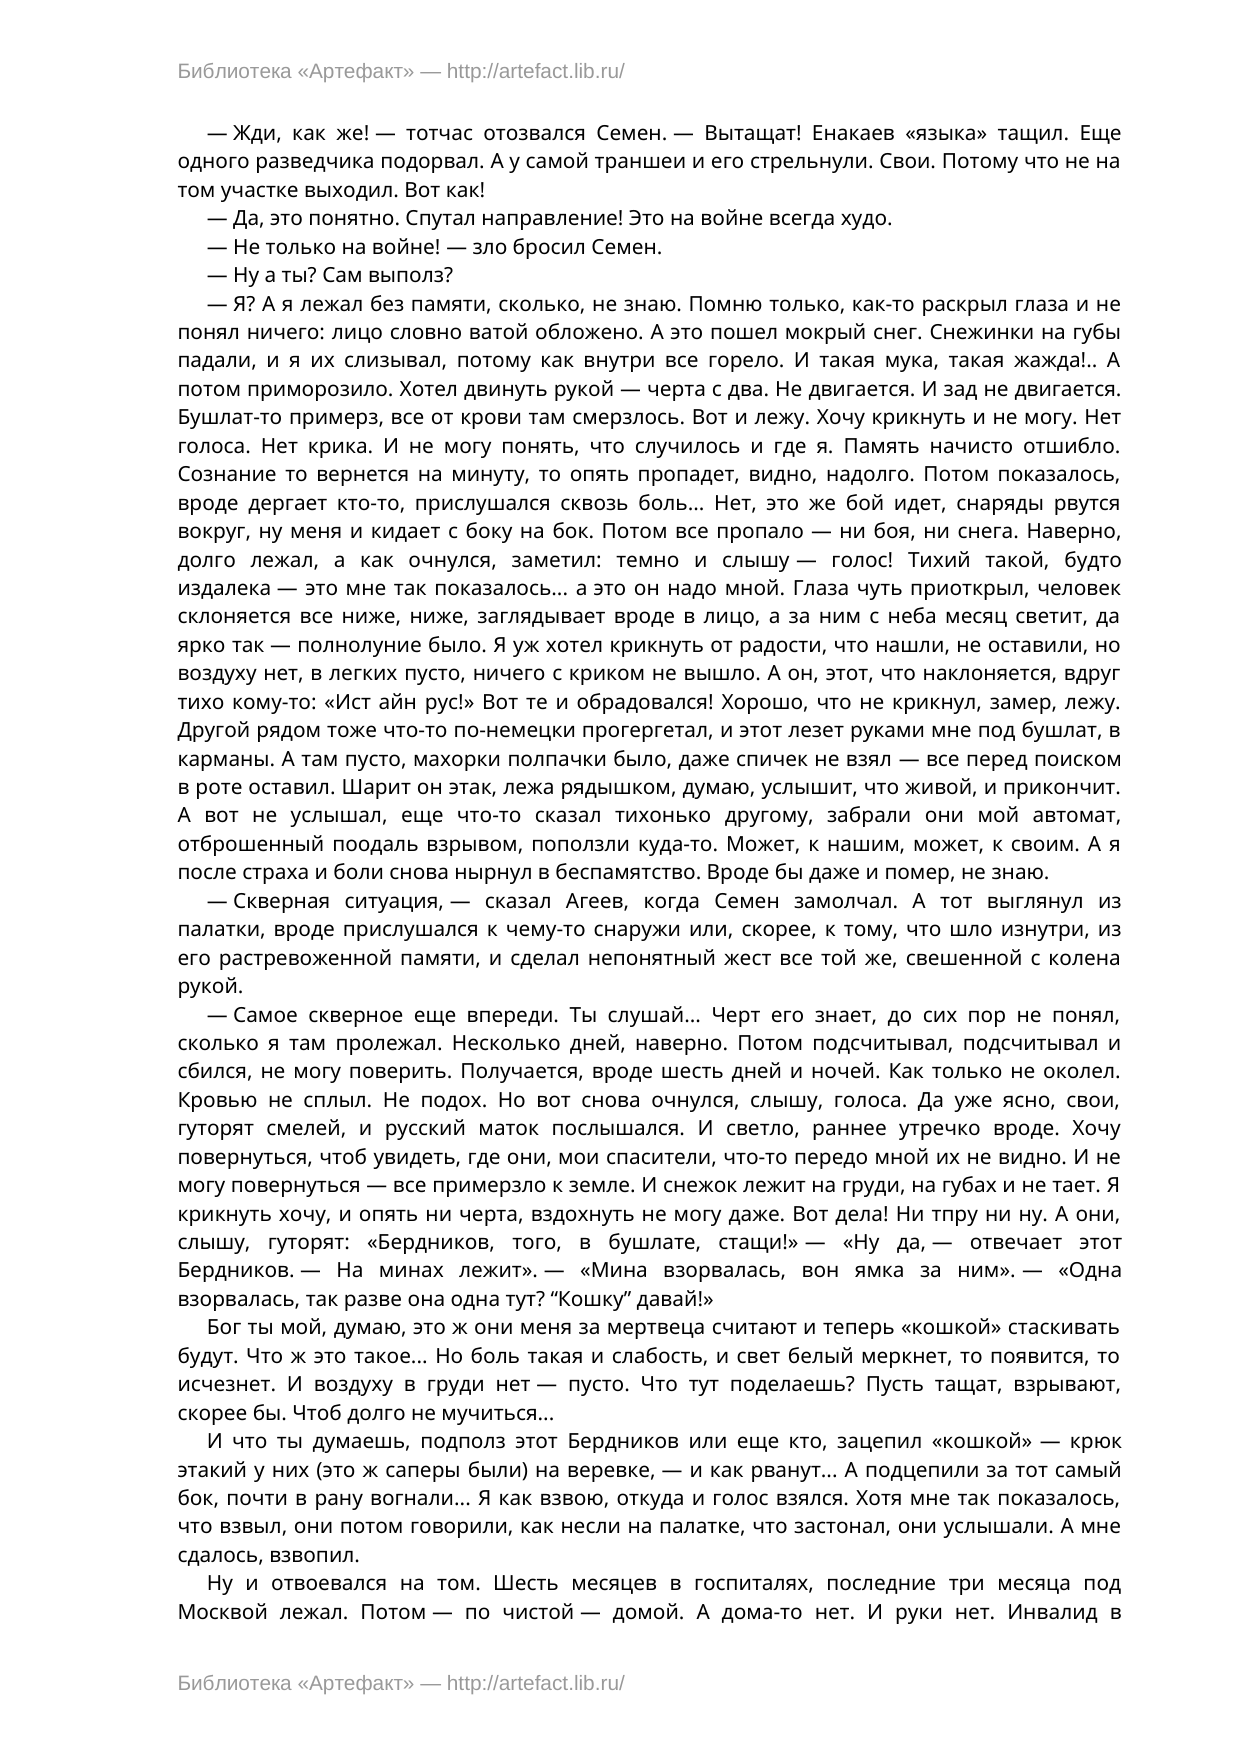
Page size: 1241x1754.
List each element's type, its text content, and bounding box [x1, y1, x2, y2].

text Бог ты мой, думаю, это ж они меня за мертвеца считают и теперь «кошкой» стаскивать будут. Что ж это такое... Но боль такая и слабость, и свет белый меркнет, то появится, то исчезнет. И воздуху в груди нет — пусто. Что тут поделаешь? Пусть тащат, взрывают, скорее бы. Чтоб долго не мучиться... [177, 1312, 1122, 1426]
text — Я? А я лежал без памяти, сколько, не знаю. Помню только, как-то раскрыл глаза и не понял ничего: лицо словно ватой обложено. А это пошел мокрый снег. Снежинки на губы падали, и я их слизывал, потому как внутри все горело. И такая мука, такая жажда!.. А потом приморозило. Хотел двинуть рукой — черта с два. Не двигается. И зад не двигается. Бушлат-то примерз, все от крови там смерзлось. Вот и лежу. Хочу крикнуть и не могу. Нет голоса. Нет крика. И не могу понять, что случилось и где я. Память начисто отшибло. Сознание то вернется на минуту, то опять пропадет, видно, надолго. Потом показалось, вроде дергает кто-то, прислушался сквозь боль... Нет, это же бой идет, снаряды рвутся вокруг, ну меня и кидает с боку на бок. Потом все пропало — ни боя, ни снега. Наверно, долго лежал, а как очнулся, заметил: темно и слышу — голос! Тихий такой, будто издалека — это мне так показалось... а это он надо мной. Глаза чуть приоткрыл, человек склоняется все ниже, ниже, заглядывает вроде в лицо, а за ним с неба месяц светит, да ярко так — полнолуние было. Я уж хотел крикнуть от радости, что нашли, не оставили, но воздуху нет, в легких пусто, ничего с криком не вышло. А он, этот, что наклоняется, вдруг тихо кому-то: «Ист айн рус!» Вот те и обрадовался! Хорошо, что не крикнул, замер, лежу. Другой рядом тоже что-то по-немецки прогергетал, и этот лезет руками мне под бушлат, в карманы. А там пусто, махорки полпачки было, даже спичек не взял — все перед поиском в роте оставил. Шарит он этак, лежа рядышком, думаю, услышит, что живой, и прикончит. А вот не услышал, еще что-то сказал тихонько другому, забрали они мой автомат, отброшенный поодаль взрывом, поползли куда-то. Может, к нашим, может, к своим. А я после страха и боли снова нырнул в беспамятство. Вроде бы даже и помер, не знаю. [177, 289, 1122, 886]
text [177, 1568, 1122, 1625]
text И что ты думаешь, подполз этот Бердников или еще кто, зацепил «кошкой» — крюк этакий у них (это ж саперы были) на веревке, — и как рванут... А подцепили за тот самый бок, почти в рану вогнали... Я как взвою, откуда и голос взялся. Хотя мне так показалось, что взвыл, они потом говорили, как несли на палатке, что застонал, они услышали. А мне сдалось, взвопил. [177, 1426, 1122, 1568]
text — Не только на войне! — зло бросил Семен. [177, 232, 1122, 260]
text — Скверная ситуация, — сказал Агеев, когда Семен замолчал. А тот выглянул из палатки, вроде прислушался к чему-то снаружи или, скорее, к тому, что шло изнутри, из его растревоженной памяти, и сделал непонятный жест все той же, свешенной с колена рукой. [177, 886, 1122, 1000]
text — Ну а ты? Сам выполз? [177, 260, 1122, 289]
text — Жди, как же! — тотчас отозвался Семен. — Вытащат! Енакаев «языка» тащил. Еще одного разведчика подорвал. А у самой траншеи и его стрельнули. Свои. Потому что не на том участке выходил. Вот как! [177, 118, 1122, 203]
text — Да, это понятно. Спутал направление! Это на войне всегда худо. [177, 203, 1122, 232]
text — Самое скверное еще впереди. Ты слушай... Черт его знает, до сих пор не понял, сколько я там пролежал. Несколько дней, наверно. Потом подсчитывал, подсчитывал и сбился, не могу поверить. Получается, вроде шесть дней и ночей. Как только не околел. Кровью не сплыл. Не подох. Но вот снова очнулся, слышу, голоса. Да уже ясно, свои, гуторят смелей, и русский маток послышался. И светло, раннее утречко вроде. Хочу повернуться, чтоб увидеть, где они, мои спасители, что-то передо мной их не видно. И не могу повернуться — все примерзло к земле. И снежок лежит на груди, на губах и не тает. Я крикнуть хочу, и опять ни черта, вздохнуть не могу даже. Вот дела! Ни тпру ни ну. А они, слышу, гуторят: «Бердников, того, в бушлате, стащи!» — «Ну да, — отвечает этот Бердников. — На минах лежит». — «Мина взорвалась, вон ямка за ним». — «Одна взорвалась, так разве она одна тут? “Кошку” давай!» [177, 1000, 1122, 1312]
